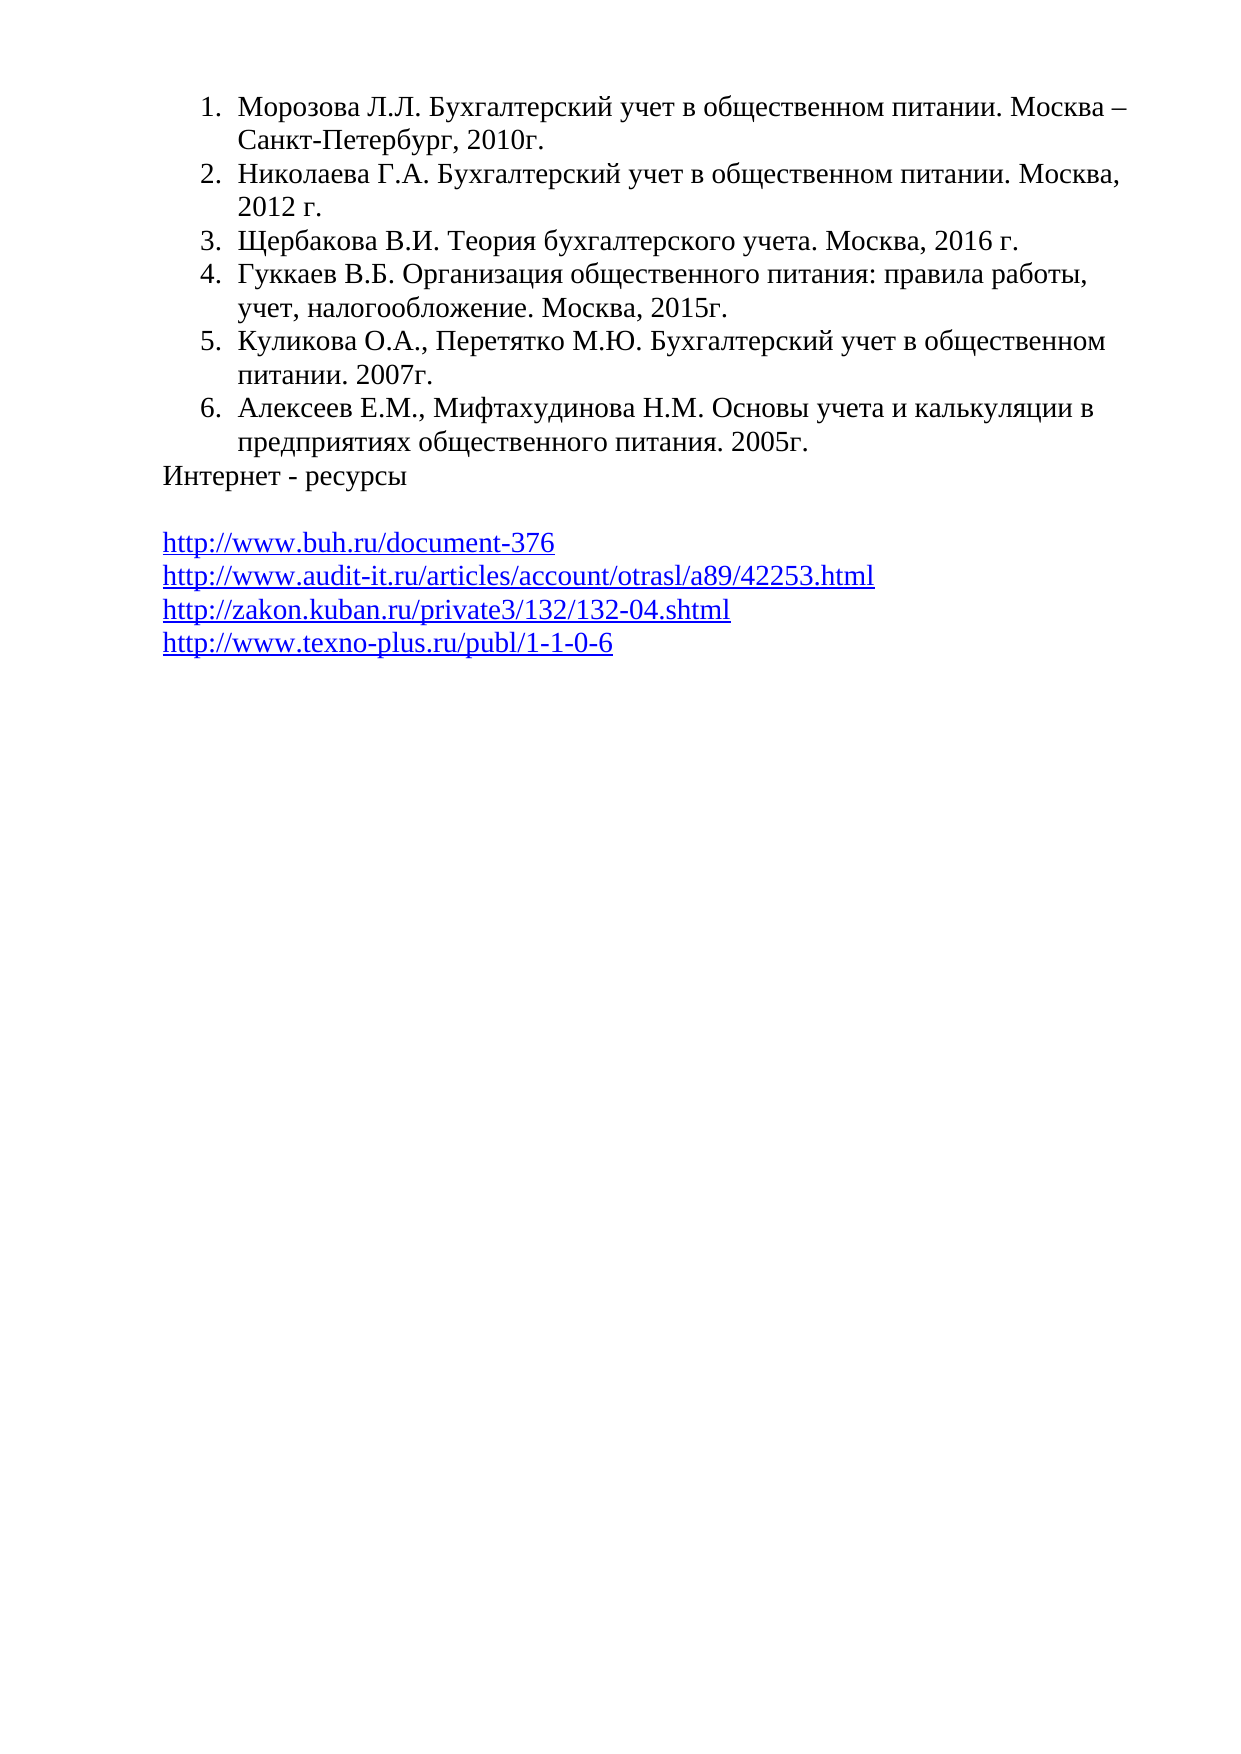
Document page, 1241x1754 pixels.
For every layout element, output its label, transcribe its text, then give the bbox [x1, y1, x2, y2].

list Куликова О.А., Перетятко М.Ю. Бухгалтерский учет в общественном питании. 2007г. [200, 323, 1152, 391]
list Гуккаев В.Б. Организация общественного питания: правила работы, учет, налогообложение. Москва, 2015г. [200, 256, 1152, 323]
list Алексеев Е.М., Мифтахудинова Н.М. Основы учета и калькуляции в предприятиях общественного питания. 2005г. [200, 391, 1152, 458]
list Щербакова В.И. Теория бухгалтерского учета. Москва, . [200, 223, 1152, 256]
text http://www.audit-it.ru/articles/account/otrasl/a89/42253.html [162, 558, 1152, 592]
text http://zakon.kuban.ru/private3/132/132-04.shtml [162, 592, 1152, 625]
list Морозова Л.Л. Бухгалтерский учет в общественном питании. Москва – Санкт-Петербург, 2010г. [200, 89, 1152, 156]
text http://www.buh.ru/document-376 [162, 525, 1152, 558]
text Интернет - ресурсы [162, 458, 1152, 491]
text http://www.texno-plus.ru/publ/1-1-0-6 [162, 625, 1152, 659]
list Николаева Г.А. Бухгалтерский учет в общественном питании. Москва, . [200, 156, 1152, 223]
